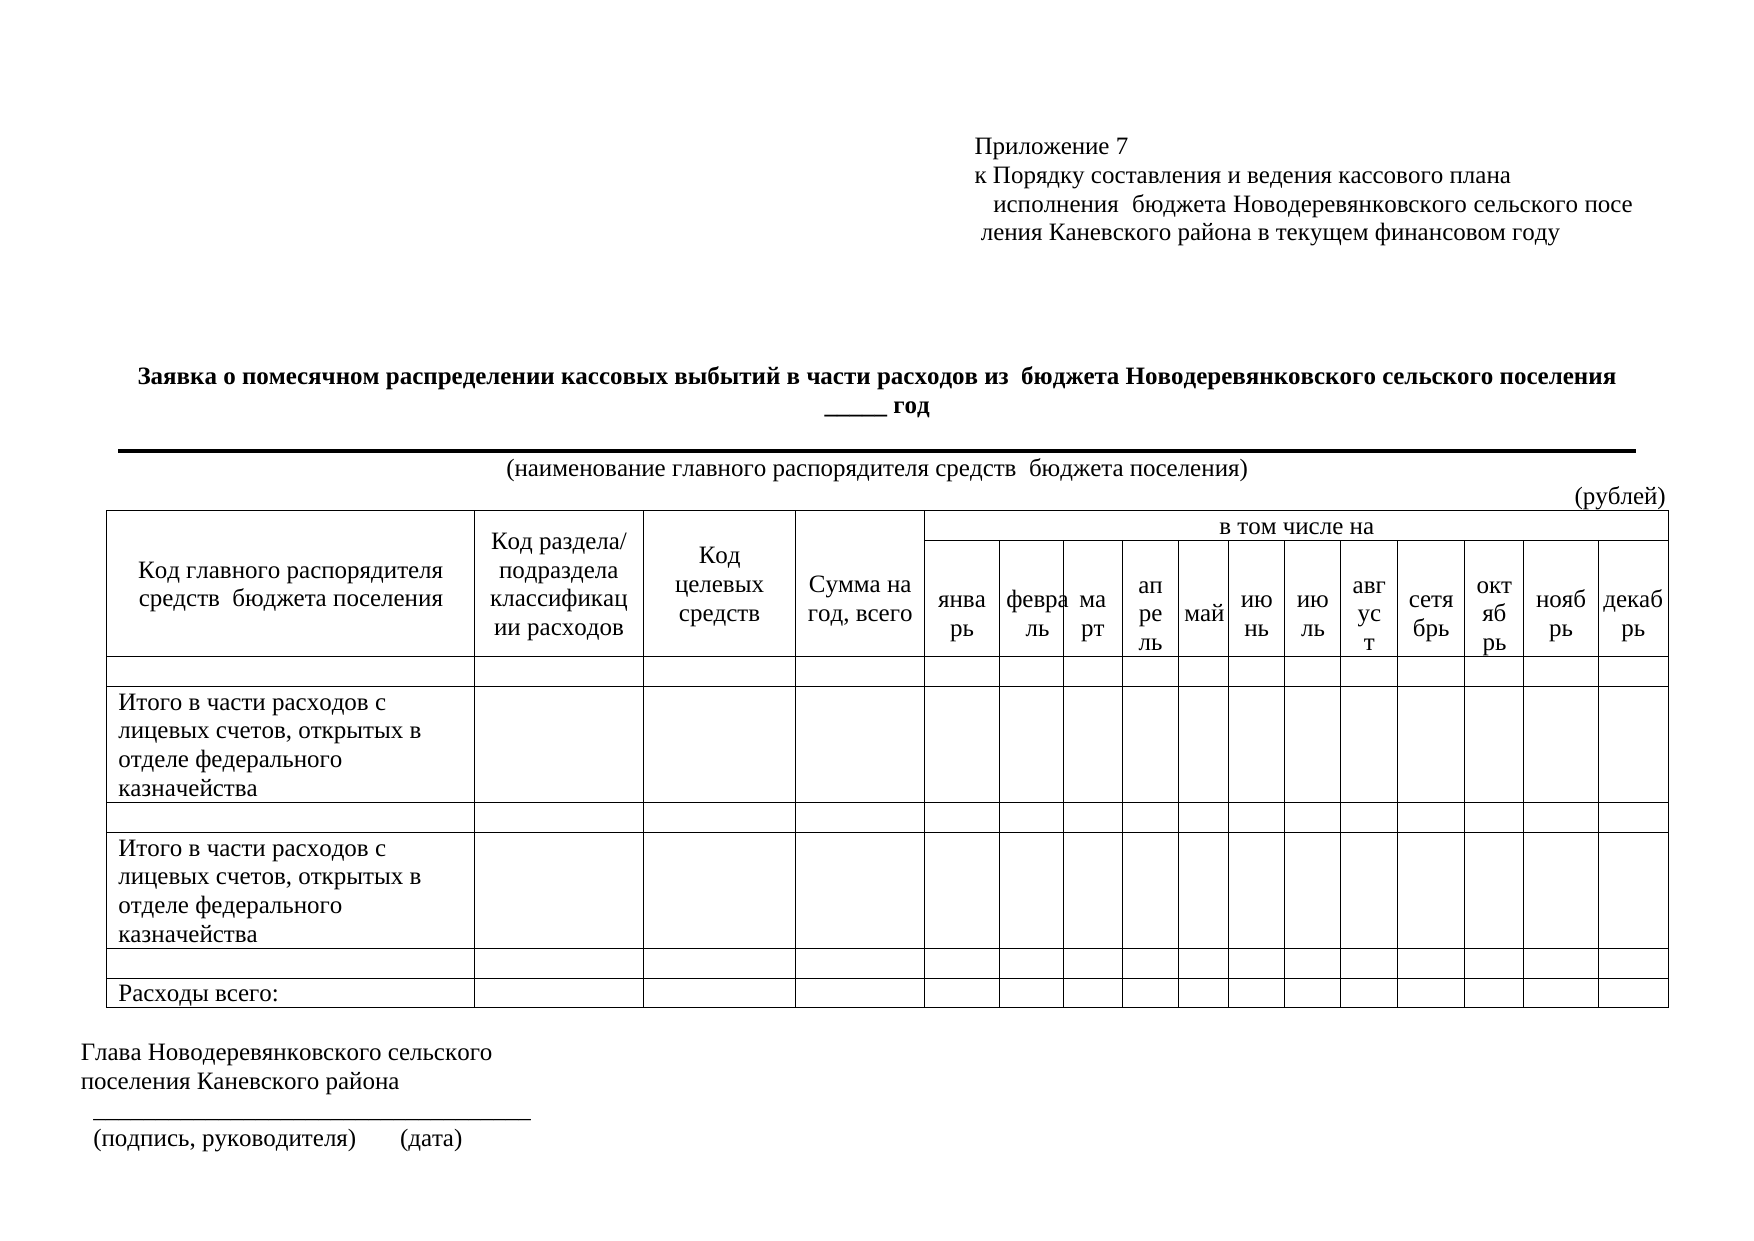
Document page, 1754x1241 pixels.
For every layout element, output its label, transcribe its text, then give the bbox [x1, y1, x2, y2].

table_cell [1599, 657, 1668, 686]
table_cell [1229, 833, 1284, 948]
table_cell март [1064, 541, 1122, 656]
table_cell [1465, 803, 1523, 832]
table_cell [1599, 949, 1668, 977]
table_cell [1341, 949, 1397, 977]
table_cell [475, 979, 643, 1007]
table_cell [1341, 979, 1397, 1007]
table_cell [1229, 803, 1284, 832]
table_cell [1229, 687, 1284, 802]
table_cell [1398, 657, 1464, 686]
text (рублей) [99, 481, 1712, 510]
text поселения Каневского района [81, 1066, 1636, 1094]
table_cell [475, 833, 643, 948]
table_cell [796, 687, 924, 802]
table_cell [1285, 949, 1340, 977]
table_cell сетябрь [1398, 541, 1464, 656]
table_cell [925, 949, 999, 977]
table_cell [475, 949, 643, 977]
text Глава Новодеревянковского сельского [81, 1037, 1636, 1066]
table_cell [1524, 949, 1598, 977]
table_cell [1000, 833, 1063, 948]
table_cell [1285, 979, 1340, 1007]
table_cell [925, 803, 999, 832]
table_cell [1123, 657, 1178, 686]
table_cell [1599, 979, 1668, 1007]
table_cell февраль [1000, 541, 1063, 656]
table_cell [1341, 687, 1397, 802]
table_cell август [1341, 541, 1397, 656]
table_cell декабрь [1599, 541, 1668, 656]
table_cell [1285, 687, 1340, 802]
table_cell [1000, 803, 1063, 832]
table_cell [1341, 833, 1397, 948]
table_cell [1341, 803, 1397, 832]
table_cell [1398, 949, 1464, 977]
table_cell [1465, 833, 1523, 948]
text (подпись, руководителя) (дата) [81, 1123, 1636, 1152]
table_cell Итого в части расходов с лицевых счетов, открытых в отделе федерального казначейства [107, 833, 474, 948]
table_cell [925, 687, 999, 802]
table_cell [1524, 657, 1598, 686]
table_cell [1465, 979, 1523, 1007]
table_cell [475, 657, 643, 686]
table_cell [925, 833, 999, 948]
table_cell [1285, 803, 1340, 832]
table_cell [1398, 979, 1464, 1007]
table_cell [1398, 687, 1464, 802]
table_cell [107, 949, 474, 977]
table_cell [925, 979, 999, 1007]
table_cell [1064, 657, 1122, 686]
table_cell [1599, 833, 1668, 948]
table_header Код главного распорядителя средств бюджета поселения [107, 511, 474, 656]
table_cell [1123, 833, 1178, 948]
table_cell [1524, 979, 1598, 1007]
table_cell [925, 657, 999, 686]
table_header Код целевых средств [644, 511, 795, 656]
table_cell [1599, 687, 1668, 802]
table_cell [1285, 657, 1340, 686]
table_cell [644, 657, 795, 686]
table_cell [644, 979, 795, 1007]
table_cell [1341, 657, 1397, 686]
table_cell [1285, 833, 1340, 948]
table_cell октябрь [1465, 541, 1523, 656]
text ___________________________________ [81, 1094, 1636, 1123]
table_cell [1064, 687, 1122, 802]
table_cell ноябрь [1524, 541, 1598, 656]
table_cell [796, 833, 924, 948]
table_cell [1179, 657, 1228, 686]
table_cell [796, 979, 924, 1007]
table_cell [1599, 803, 1668, 832]
text Приложение 7 [887, 131, 1636, 160]
table_cell [796, 949, 924, 977]
table_cell июль [1285, 541, 1340, 656]
table_cell [1398, 803, 1464, 832]
table_header Сумма на год, всего [796, 511, 924, 656]
table_cell [107, 657, 474, 686]
table_cell [1064, 949, 1122, 977]
table_header в том числе на [925, 511, 1668, 540]
table_cell [1179, 687, 1228, 802]
table_cell [1064, 803, 1122, 832]
table_cell [1179, 803, 1228, 832]
table_cell [1064, 833, 1122, 948]
table_cell [1123, 979, 1178, 1007]
table_cell [1000, 979, 1063, 1007]
table_cell [1064, 979, 1122, 1007]
table_cell Расходы всего: [107, 979, 474, 1007]
table_cell июнь [1229, 541, 1284, 656]
table_cell [1398, 833, 1464, 948]
table_cell [1000, 687, 1063, 802]
table_cell [1000, 949, 1063, 977]
table_cell [1179, 949, 1228, 977]
table_cell [1229, 949, 1284, 977]
table_cell январь [925, 541, 999, 656]
table_cell [1524, 803, 1598, 832]
table_cell [796, 803, 924, 832]
table_cell [644, 833, 795, 948]
table_cell [1179, 833, 1228, 948]
table_cell [475, 687, 643, 802]
table_cell [1229, 657, 1284, 686]
table_cell [1123, 949, 1178, 977]
table_header Код раздела/ подраздела классификации расходов [475, 511, 643, 656]
table_cell [1524, 833, 1598, 948]
table_cell [644, 803, 795, 832]
table_cell [475, 803, 643, 832]
table_cell май [1179, 541, 1228, 656]
text исполнения бюджета Новодеревянковского сельского посе ления Каневского района в текущем финансовом году [681, 189, 1636, 246]
table_cell [1179, 979, 1228, 1007]
text (наименование главного распорядителя средств бюджета поселения) [118, 453, 1636, 481]
table_cell [1524, 687, 1598, 802]
table_cell [644, 949, 795, 977]
table_cell [107, 803, 474, 832]
table_cell [1123, 687, 1178, 802]
table_cell [1229, 979, 1284, 1007]
table_cell [1465, 687, 1523, 802]
table_cell Итого в части расходов с лицевых счетов, открытых в отделе федерального казначейства [107, 687, 474, 802]
table_cell [1123, 803, 1178, 832]
table_cell [1000, 657, 1063, 686]
text Заявка о помесячном распределении кассовых выбытий в части расходов из бюджета Новодеревянковского сельского поселения _____ год [118, 361, 1636, 419]
table_cell апрель [1123, 541, 1178, 656]
text к Порядку составления и ведения кассового плана [681, 160, 1636, 189]
table_cell [1465, 657, 1523, 686]
table_cell [644, 687, 795, 802]
table_cell [796, 657, 924, 686]
table_cell [1465, 949, 1523, 977]
